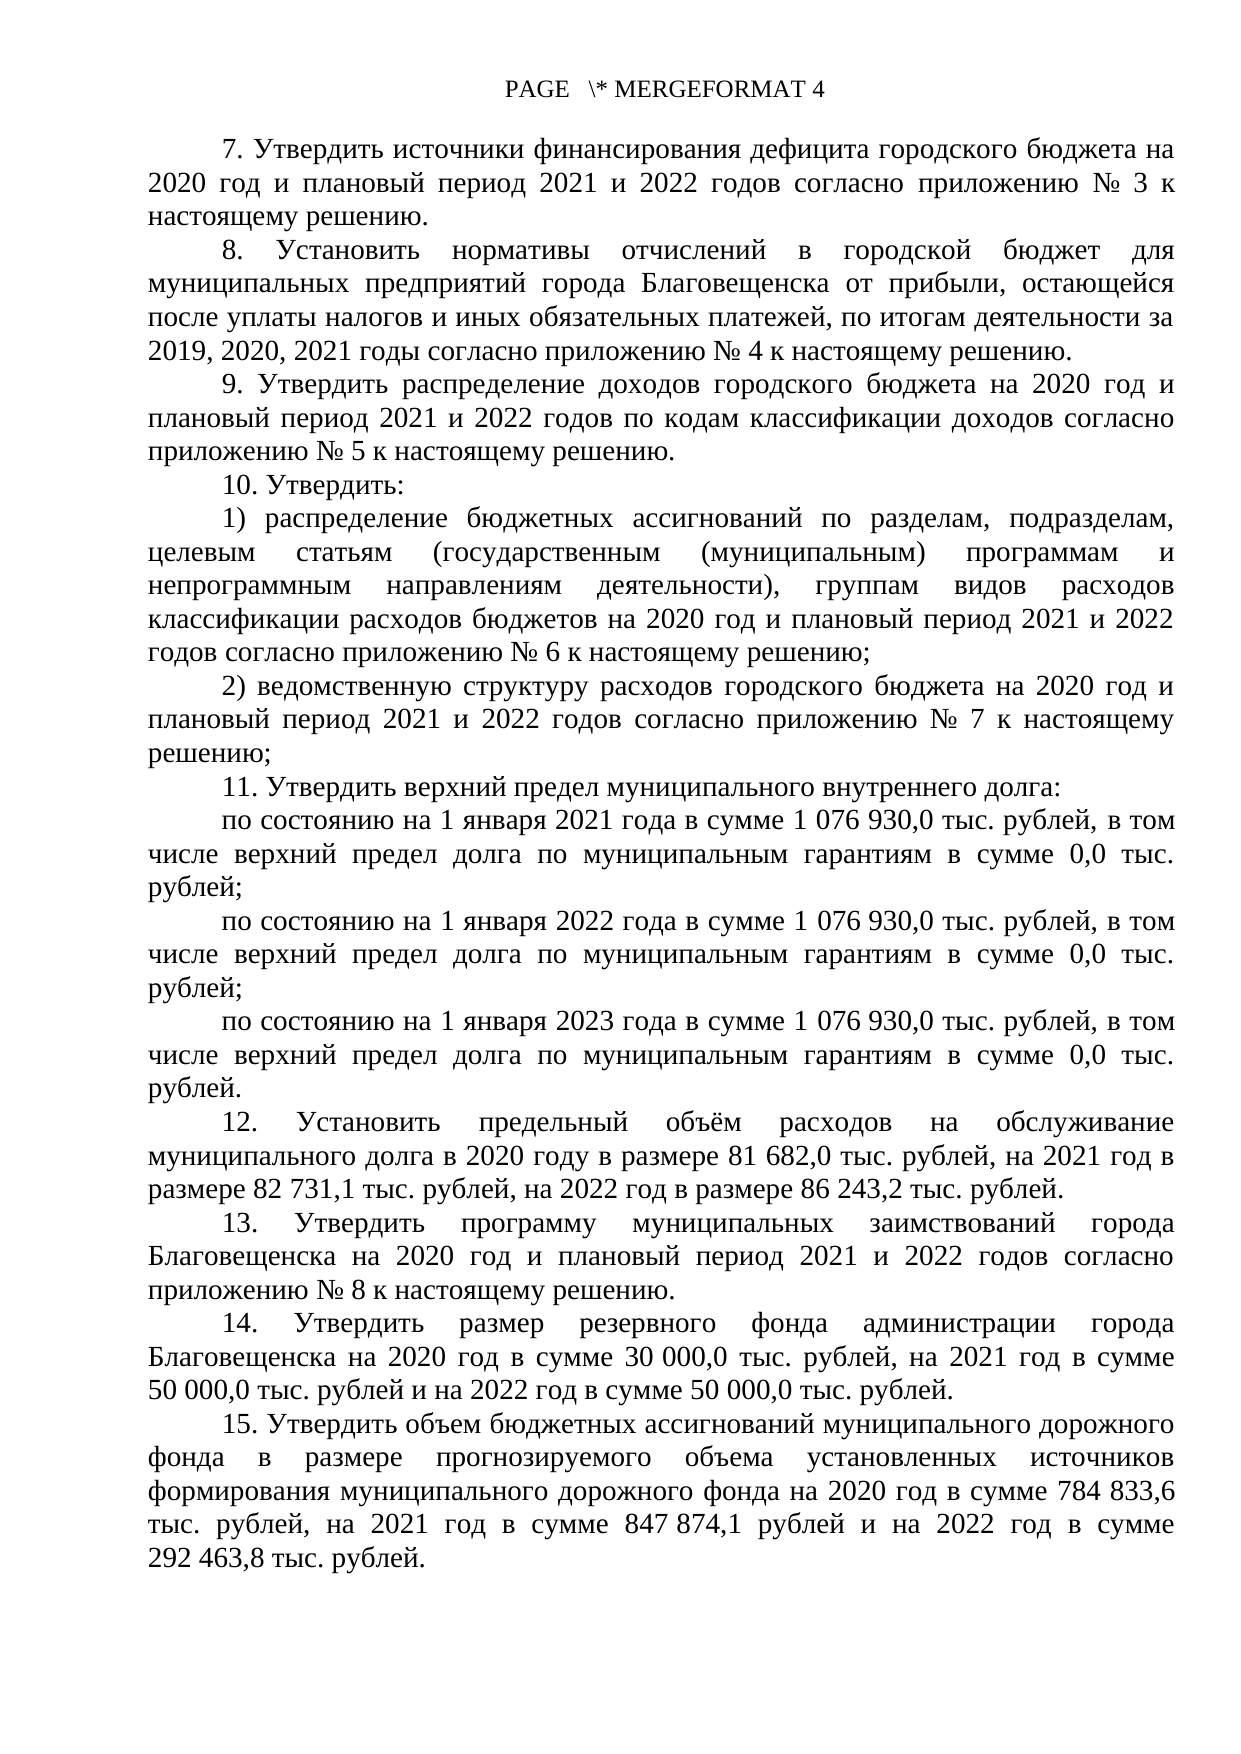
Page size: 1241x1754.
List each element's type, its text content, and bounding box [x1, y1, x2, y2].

text по состоянию на 1 января 2023 года в сумме 1 076 930,0 тыс. рублей, в том числе верхний предел долга по муниципальным гарантиям в сумме 0,0 тыс. рублей. [148, 1003, 1175, 1104]
text 10. Утвердить: [148, 467, 1175, 500]
text 11. Утвердить верхний предел муниципального внутреннего долга: [148, 769, 1175, 802]
text 2) ведомственную структуру расходов городского бюджета на 2020 год и плановый период 2021 и 2022 годов согласно приложению № 7 к настоящему решению; [148, 668, 1175, 769]
text 15. Утвердить объем бюджетных ассигнований муниципального дорожного фонда в размере прогнозируемого объема установленных источников формирования муниципального дорожного фонда на 2020 год в сумме 784 833,6 тыс. рублей, на 2021 год в сумме 847 874,1 рублей и на 2022 год в сумме 292 463,8 тыс. рублей. [148, 1406, 1175, 1574]
text 13. Утвердить программу муниципальных заимствований города Благовещенска на 2020 год и плановый период 2021 и 2022 годов согласно приложению № 8 к настоящему решению. [148, 1205, 1175, 1305]
text по состоянию на 1 января 2022 года в сумме 1 076 930,0 тыс. рублей, в том числе верхний предел долга по муниципальным гарантиям в сумме 0,0 тыс. рублей; [148, 903, 1175, 1003]
text 12. Установить предельный объём расходов на обслуживание муниципального долга в 2020 году в размере 81 682,0 тыс. рублей, на 2021 год в размере 82 731,1 тыс. рублей, на 2022 год в размере 86 243,2 тыс. рублей. [148, 1104, 1175, 1205]
text по состоянию на 1 января 2021 года в сумме 1 076 930,0 тыс. рублей, в том числе верхний предел долга по муниципальным гарантиям в сумме 0,0 тыс. рублей; [148, 802, 1175, 903]
text 9. Утвердить распределение доходов городского бюджета на 2020 год и плановый период 2021 и 2022 годов по кодам классификации доходов согласно приложению № 5 к настоящему решению. [148, 366, 1175, 467]
text 1) распределение бюджетных ассигнований по разделам, подразделам, целевым статьям (государственным (муниципальным) программам и непрограммным направлениям деятельности), группам видов расходов классификации расходов бюджетов на 2020 год и плановый период 2021 и 2022 годов согласно приложению № 6 к настоящему решению; [148, 500, 1175, 668]
text 14. Утвердить размер резервного фонда администрации города Благовещенска на 2020 год в сумме 30 000,0 тыс. рублей, на 2021 год в сумме 50 000,0 тыс. рублей и на 2022 год в сумме 50 000,0 тыс. рублей. [148, 1305, 1175, 1406]
text 7. Утвердить источники финансирования дефицита городского бюджета на 2020 год и плановый период 2021 и 2022 годов согласно приложению № 3 к настоящему решению. [148, 131, 1175, 232]
text 8. Установить нормативы отчислений в городской бюджет для муниципальных предприятий города Благовещенска от прибыли, остающейся после уплаты налогов и иных обязательных платежей, по итогам деятельности за 2019, 2020, 2021 годы согласно приложению № 4 к настоящему решению. [148, 232, 1175, 366]
